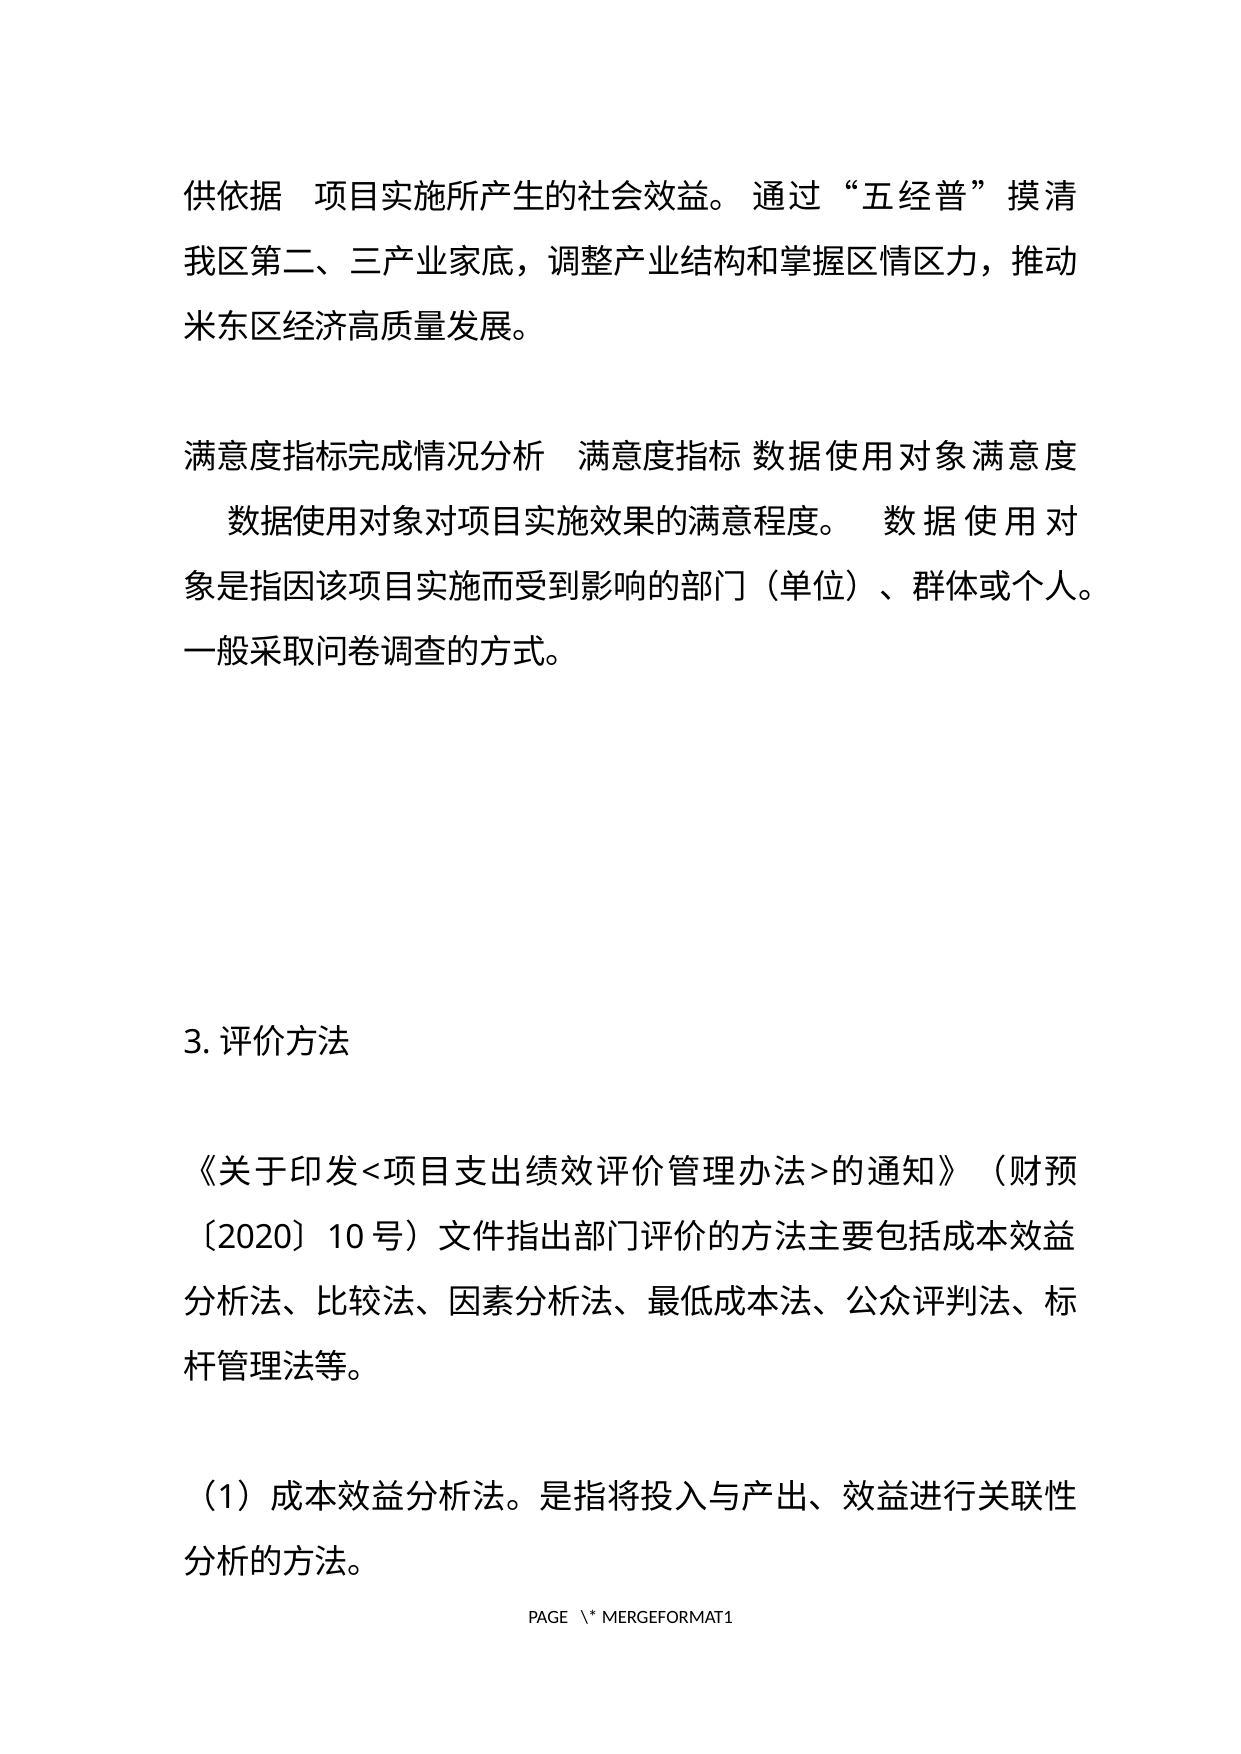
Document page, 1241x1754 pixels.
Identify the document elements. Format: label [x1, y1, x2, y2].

text [183, 162, 1078, 1592]
